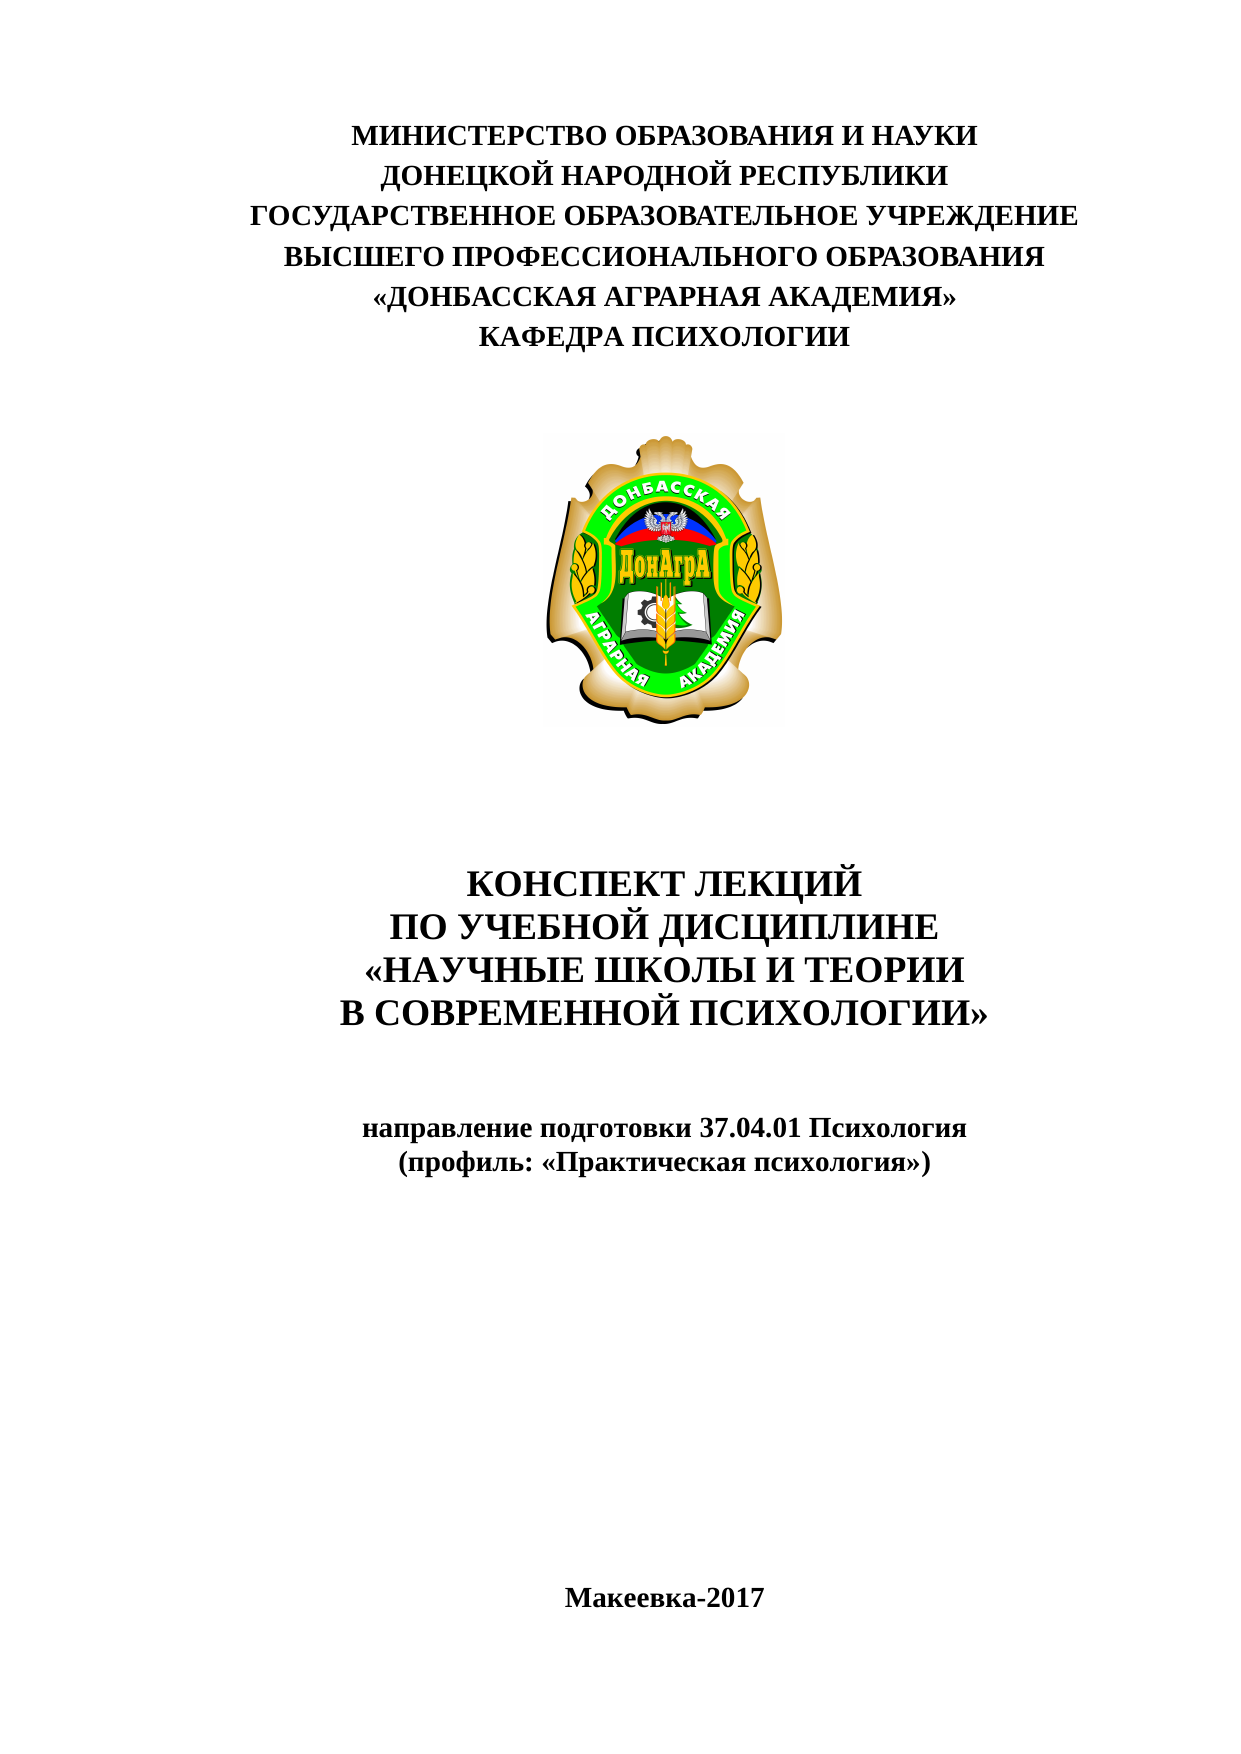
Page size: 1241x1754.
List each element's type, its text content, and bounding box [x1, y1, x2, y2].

text по учебной дисциплине [177, 904, 1152, 947]
text (профиль: «Практическая психология») [177, 1144, 1152, 1177]
text высшего профессионального образования [177, 239, 1152, 272]
picture [543, 433, 786, 727]
text «НАУЧНЫЕ ШКОЛЫ И ТЕОРИИ [177, 947, 1152, 990]
text кафедра ПСИХОЛОГИИ [177, 319, 1152, 353]
text конспект лекций [177, 861, 1152, 904]
text направление подготовки 37.04.01 Психология [177, 1110, 1152, 1144]
text министерство образования и науки [177, 118, 1152, 152]
text государственное образовательное учреждение [177, 198, 1152, 232]
text донецкой народной республики [177, 158, 1152, 192]
text Макеевка-2017 [177, 1580, 1152, 1613]
text В СОВРЕМЕННОЙ ПСИХОЛОГИИ» [177, 990, 1152, 1033]
text «ДОНБАССКАЯ АГРАРНАЯ АКАДЕМИЯ» [177, 279, 1152, 312]
